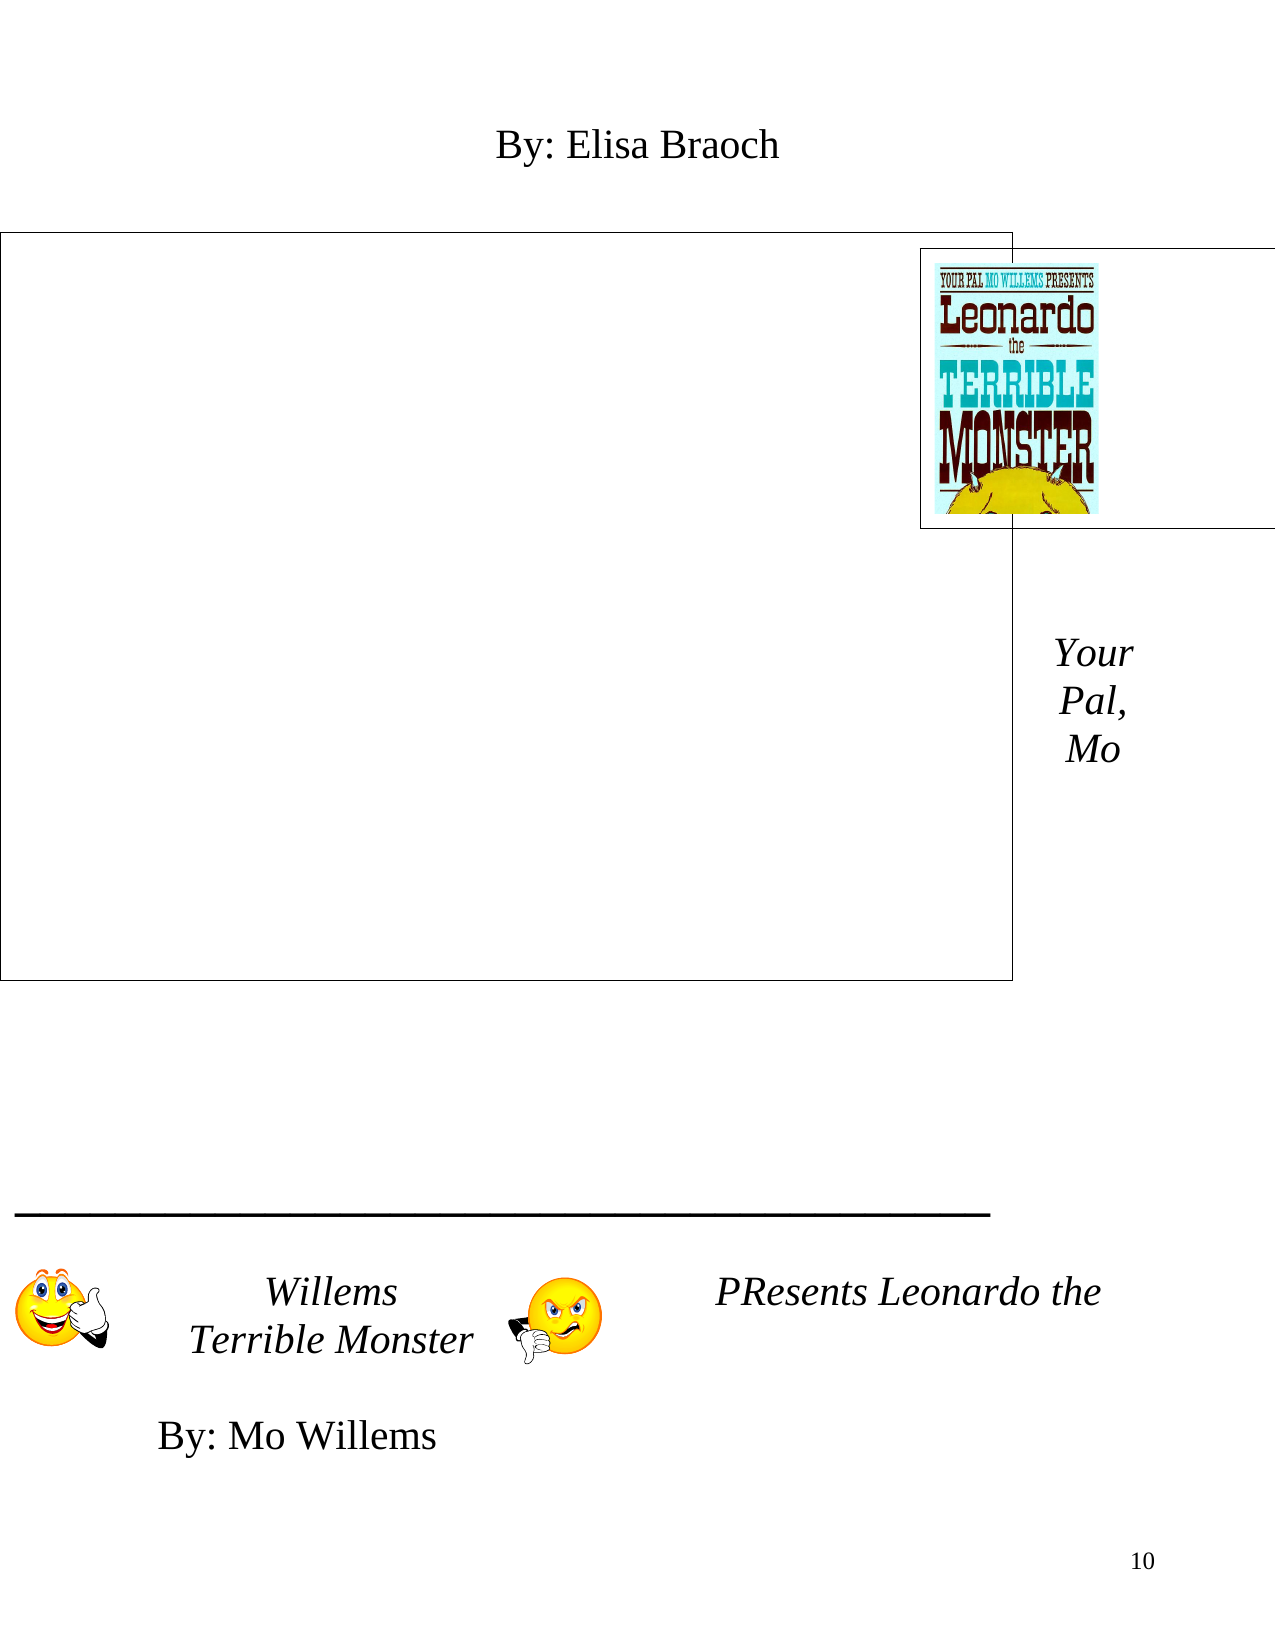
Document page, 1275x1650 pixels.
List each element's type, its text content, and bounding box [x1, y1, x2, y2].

text By: Elisa Braoch [120, 120, 1155, 168]
text Your Pal, Mo Willems PResents Leonardo the Terrible Monster [120, 628, 1155, 1363]
picture [934, 263, 1099, 514]
text By: Mo Willems [120, 1411, 1155, 1458]
